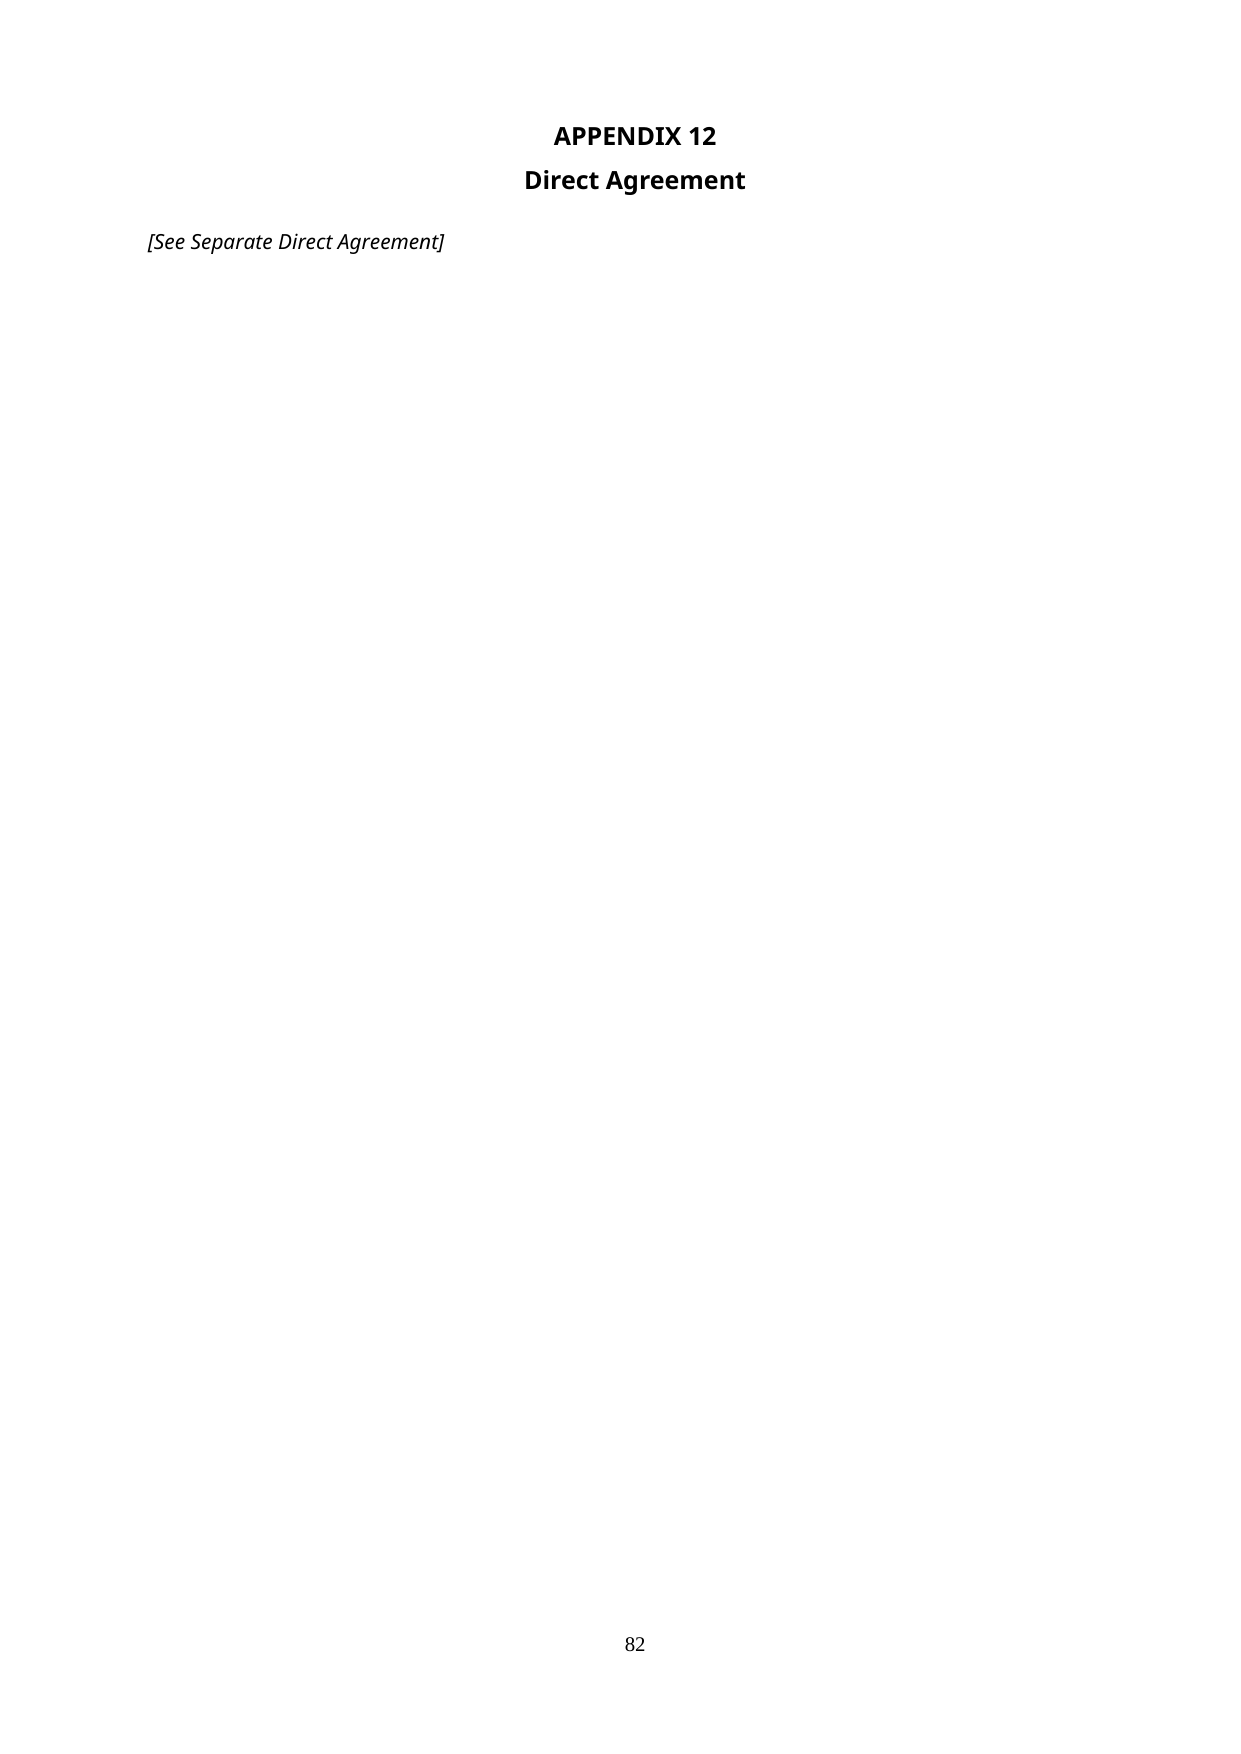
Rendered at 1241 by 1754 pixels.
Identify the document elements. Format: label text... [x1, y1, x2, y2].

text [See Separate Direct Agreement] [148, 227, 1122, 256]
text Direct Agreement [148, 118, 1122, 196]
